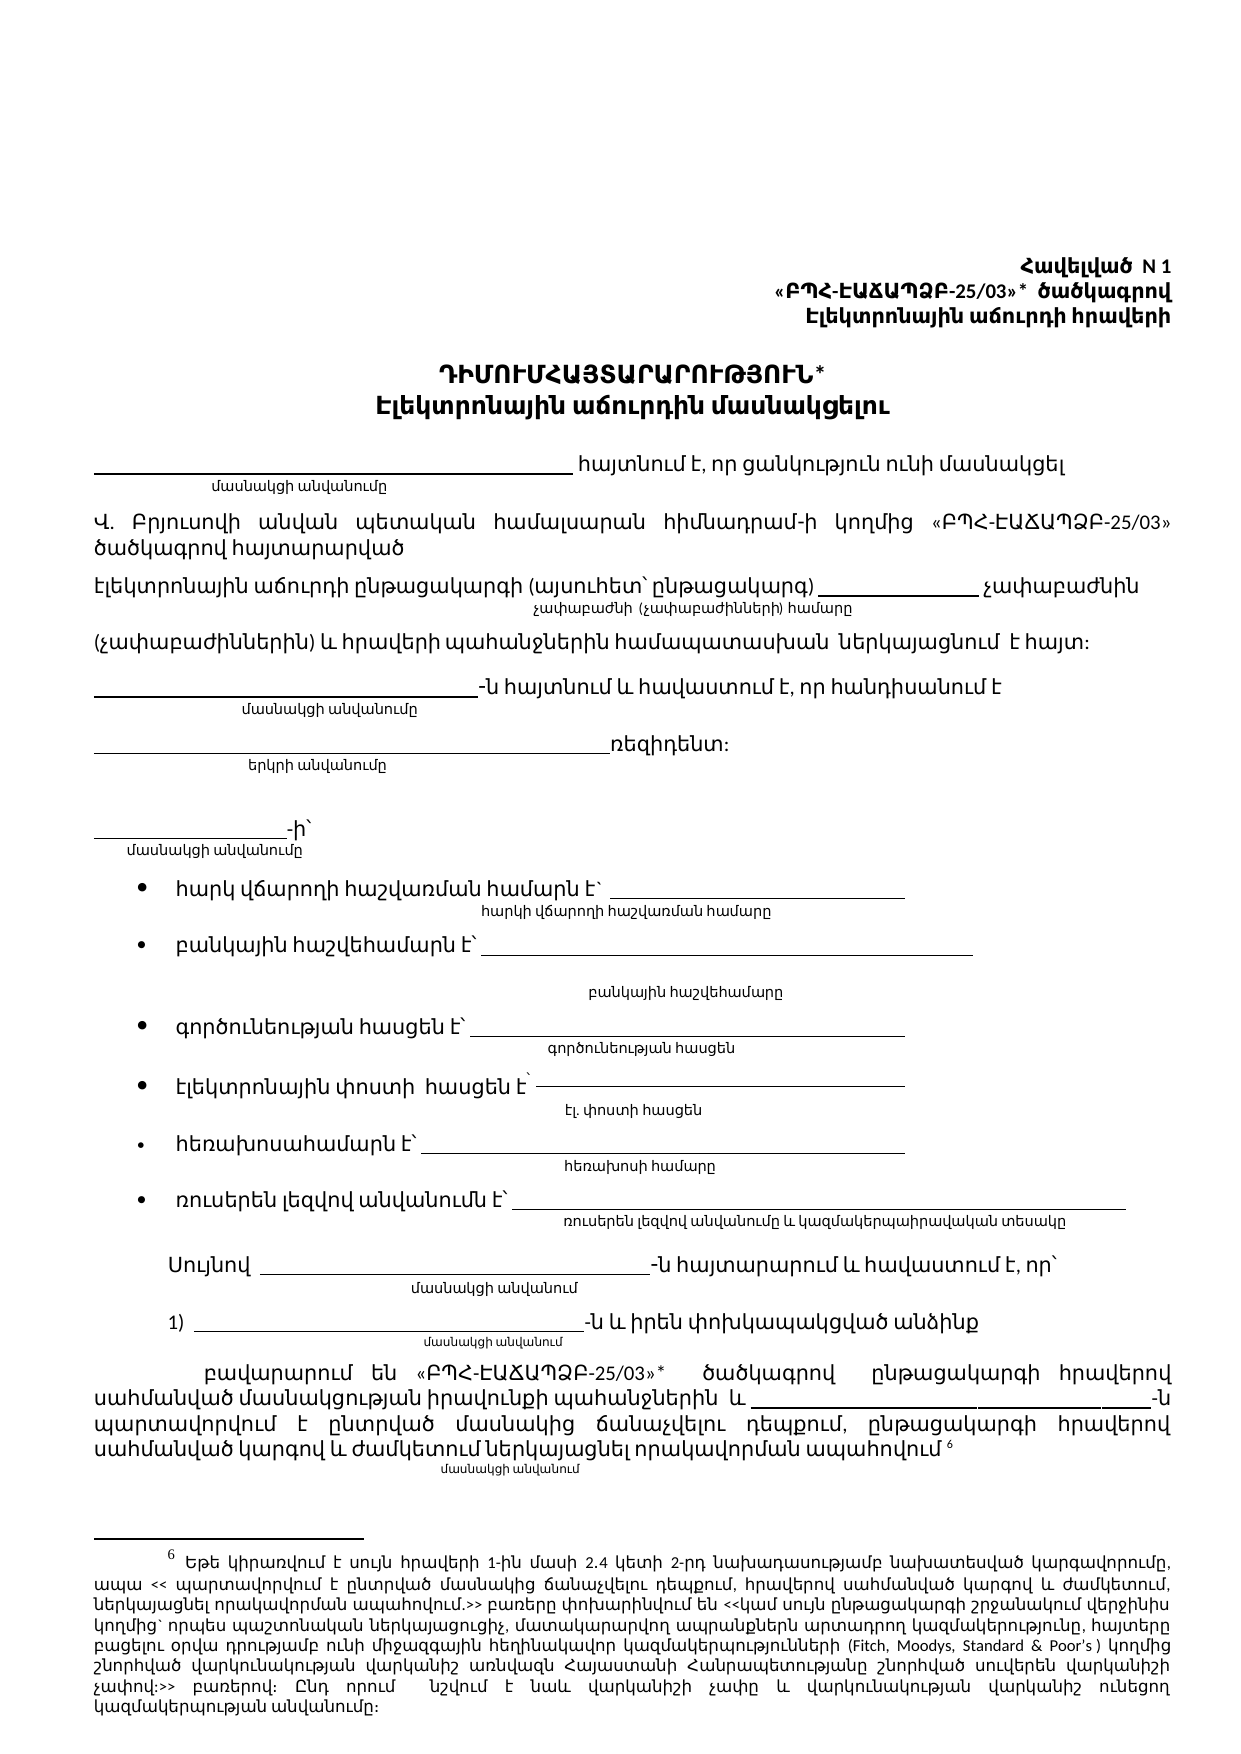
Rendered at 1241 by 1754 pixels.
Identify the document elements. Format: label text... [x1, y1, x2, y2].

text Էլեկտրոնային աճուրդի հրավերի [94, 304, 1171, 329]
text գործունեության հասցեն [94, 1040, 1171, 1070]
text ռեզիդենտ: [94, 731, 1171, 756]
subtitle Էլեկտրոնային աճուրդին մասնակցելու [94, 390, 1171, 421]
text մասնակցի անվանում [94, 1335, 1171, 1360]
text հարկի վճարողի հաշվառման համարը [94, 902, 1171, 933]
text մասնակցի անվանում [94, 1462, 1171, 1487]
text մասնակցի անվանումը [94, 701, 1171, 731]
text երկրի անվանումը [94, 756, 1171, 787]
text ԴԻՄՈՒՄՀԱՅՏԱՐԱՐՈՒԹՅՈՒՆ* [94, 360, 1171, 390]
text հայտնում է, որ ցանկություն ունի մասնակցել [94, 451, 1171, 477]
text բավարարում են «ԲՊՀ-ԷԱՃԱՊՁԲ-25/03»* ծածկագրով ընթացակարգի հրավերով սահմանված մասնակցության իրավունքի պահանջներին և -ն պարտավորվում է ընտրված մասնակից ճանաչվելու դեպքում, ընթացակարգի հրավերով սահմանված կարգով և ժամկետում ներկայացնել որակավորման ապահովում [94, 1360, 1171, 1462]
list ռուսերեն լեզվով անվանումն է՝ [138, 1187, 1171, 1213]
list էլեկտրոնային փոստի հասցեն է՝ [138, 1070, 1171, 1101]
text «ԲՊՀ-ԷԱՃԱՊՁԲ-25/03»* ծածկագրով [94, 278, 1171, 304]
text մասնակցի անվանումը [94, 477, 1171, 507]
text ռուսերեն լեզվով անվանումը և կազմակերպաիրավական տեսակը [94, 1213, 1171, 1243]
text 1) -ն և իրեն փոխկապակցված անձինք [94, 1309, 1171, 1335]
text բանկային հաշվեհամարը [94, 983, 1171, 1014]
list բանկային հաշվեհամարն է՝ [138, 933, 1171, 983]
text Հավելված N 1 [94, 253, 1171, 278]
list հեռախոսահամարն է՝ [138, 1131, 1171, 1157]
text Սույնով -ն հայտարարում և հավաստում է, որ՝ [94, 1248, 1171, 1279]
text էլեկտրոնային աճուրդի ընթացակարգի (այսուհետ՝ ընթացակարգ) չափաբաժնին [94, 573, 1171, 599]
text Վ. Բրյուսովի անվան պետական համալսարան հիմնադրամ-ի կողմից «ԲՊՀ-ԷԱՃԱՊՁԲ-25/03» ծածկագրով հայտարարված [94, 507, 1171, 561]
text էլ. փոստի հասցեն [94, 1101, 1171, 1131]
text -ի՝ [94, 816, 1171, 841]
text (չափաբաժիններին) և հրավերի պահանջներին համապատասխան ներկայացնում է հայտ: [94, 629, 1171, 655]
text հեռախոսի համարը [462, 1157, 1171, 1187]
text չափաբաժնի (չափաբաժինների) համարը [94, 599, 1171, 629]
list հարկ վճարողի հաշվառման համարն է` [138, 872, 1171, 902]
text մասնակցի անվանում [94, 1279, 1171, 1309]
text մասնակցի անվանումը [94, 841, 1171, 872]
text -ն հայտնում և հավաստում է, որ հանդիսանում է [94, 670, 1171, 701]
list գործունեության հասցեն է՝ [138, 1014, 1171, 1040]
